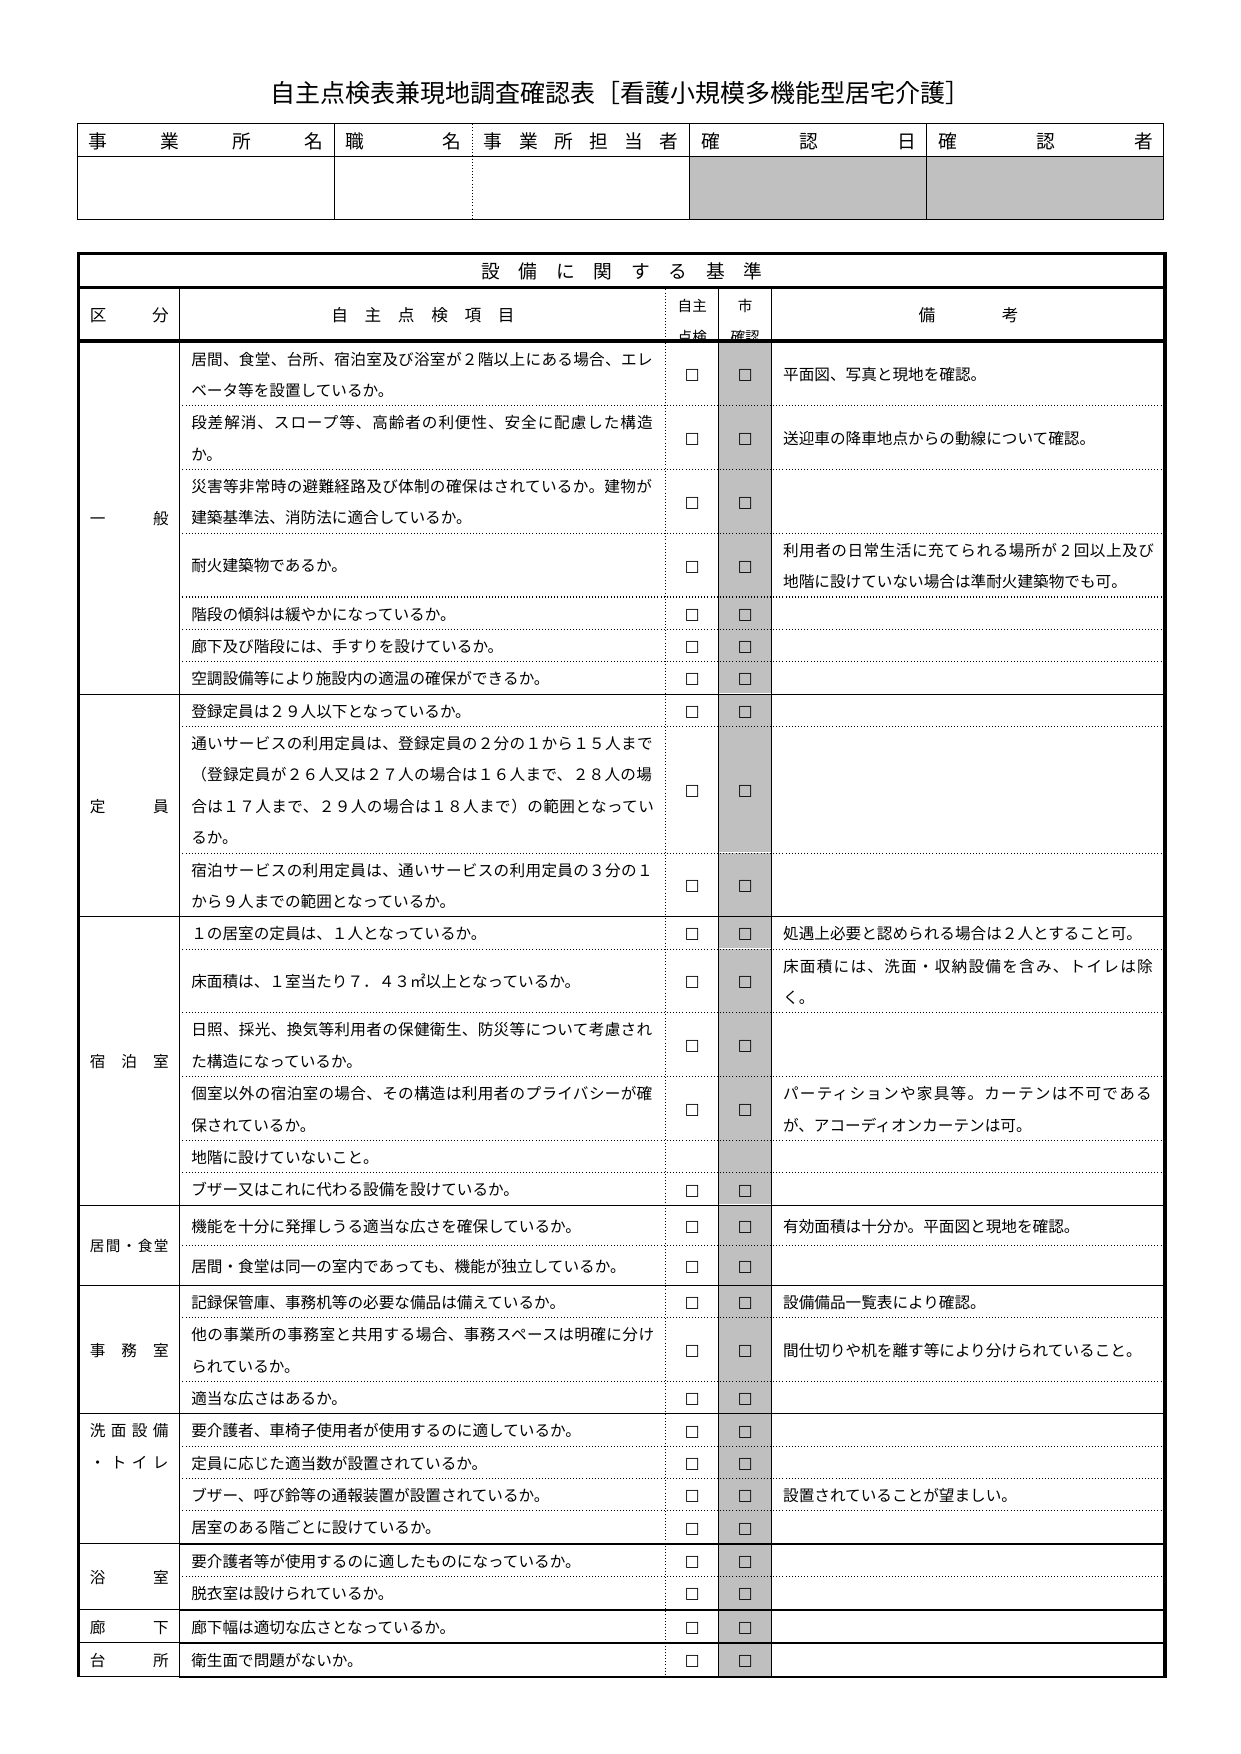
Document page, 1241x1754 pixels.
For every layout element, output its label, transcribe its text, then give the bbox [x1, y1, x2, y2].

table_cell 平面図、写真と現地を確認。 [772, 343, 1163, 405]
table_header 確認日 [690, 124, 926, 156]
text 自主点検表兼現地調査確認表［看護小規模多機能型居宅介護］ [77, 60, 1163, 123]
table_cell [772, 1140, 1163, 1172]
table_cell □ [665, 1510, 718, 1543]
table_cell [78, 157, 334, 219]
table_cell □ [719, 1317, 771, 1381]
table_cell □ [719, 1381, 771, 1413]
table_cell １の居室の定員は、１人となっているか。 [180, 917, 665, 948]
table_cell □ [665, 1317, 718, 1381]
table_cell □ [665, 1076, 718, 1140]
table_cell □ [719, 1611, 771, 1642]
table_cell □ [719, 1545, 771, 1576]
table_cell □ [665, 1446, 718, 1478]
table_cell □ [665, 469, 718, 533]
table_cell [772, 1446, 1163, 1478]
table_cell □ [719, 1206, 771, 1245]
table_cell □ [719, 1576, 771, 1609]
table_cell □ [665, 1414, 718, 1446]
table_cell □ [719, 1446, 771, 1478]
table_cell 廊下幅は適切な広さとなっているか。 [180, 1611, 665, 1642]
table_cell [772, 629, 1163, 661]
table_cell □ [719, 405, 771, 469]
table_cell 廊下及び階段には、手すりを設けているか。 [180, 629, 665, 661]
table_cell [772, 853, 1163, 916]
table_cell 段差解消、スロープ等、高齢者の利便性、安全に配慮した構造か。 [180, 405, 665, 469]
table_cell 自主点検 [665, 289, 718, 339]
table_cell 階段の傾斜は緩やかになっているか。 [180, 596, 665, 629]
table_cell □ [665, 596, 718, 629]
table_cell □ [719, 533, 771, 596]
table_cell [927, 157, 1163, 219]
table_header 職名 [335, 124, 472, 156]
table_cell □ [719, 1172, 771, 1204]
table_cell 宿泊サービスの利用定員は、通いサービスの利用定員の３分の１から９人までの範囲となっているか。 [180, 853, 665, 916]
table_cell [772, 1172, 1163, 1204]
table_cell □ [665, 405, 718, 469]
table_cell □ [665, 1206, 718, 1245]
table_cell 適当な広さはあるか。 [180, 1381, 665, 1413]
table_cell □ [719, 1644, 771, 1676]
table_cell □ [665, 1545, 718, 1576]
table_cell 市 確認 [719, 289, 771, 339]
table_cell 設置されていることが望ましい。 [772, 1478, 1163, 1510]
table_cell □ [665, 1478, 718, 1510]
table_cell 処遇上必要と認められる場合は２人とすること可。 [772, 917, 1163, 948]
table_cell 区 分 [80, 289, 179, 339]
table_cell 有効面積は十分か。平面図と現地を確認。 [772, 1206, 1163, 1245]
table_cell □ [719, 1245, 771, 1285]
table_cell □ [665, 917, 718, 948]
table_cell □ [665, 949, 718, 1012]
table_cell □ [719, 1478, 771, 1510]
table_cell 間仕切りや机を離す等により分けられていること。 [772, 1317, 1163, 1381]
table_cell 利用者の日常生活に充てられる場所が2回以上及び地階に設けていない場合は準耐火建築物でも可。 [772, 533, 1163, 596]
table_cell [335, 157, 472, 219]
table_cell □ [665, 1576, 718, 1609]
table_cell [772, 1381, 1163, 1413]
table_cell パーティションや家具等。カーテンは不可であるが、アコーディオンカーテンは可。 [772, 1076, 1163, 1140]
table_cell □ [719, 596, 771, 629]
table_cell 洗面設備 ・トイレ [80, 1414, 179, 1543]
table_cell 居間、食堂、台所、宿泊室及び浴室が２階以上にある場合、エレベータ等を設置しているか。 [180, 343, 665, 405]
table_cell □ [665, 661, 718, 693]
table_cell □ [719, 1012, 771, 1076]
table_cell 要介護者、車椅子使用者が使用するのに適しているか。 [180, 1414, 665, 1446]
table_cell 要介護者等が使用するのに適したものになっているか。 [180, 1545, 665, 1576]
table_header 事業所名 [78, 124, 334, 156]
table_cell □ [665, 1012, 718, 1076]
table_cell 定員 [80, 695, 179, 916]
table_header 事業所担当者 [473, 124, 689, 156]
table_cell [772, 661, 1163, 693]
table_cell 事務室 [80, 1286, 179, 1413]
table_cell [772, 596, 1163, 629]
table_cell □ [665, 533, 718, 596]
table_cell □ [719, 1286, 771, 1317]
table_cell 耐火建築物であるか。 [180, 533, 665, 596]
table_cell [719, 1140, 771, 1172]
table_cell □ [719, 661, 771, 693]
table_cell 個室以外の宿泊室の場合、その構造は利用者のプライバシーが確保されているか。 [180, 1076, 665, 1140]
table_cell ブザー又はこれに代わる設備を設けているか。 [180, 1172, 665, 1204]
table_cell [772, 1414, 1163, 1446]
table_cell 通いサービスの利用定員は、登録定員の２分の１から１５人まで（登録定員が２６人又は２７人の場合は１６人まで、２８人の場合は１７人まで、２９人の場合は１８人まで）の範囲となっているか。 [180, 726, 665, 852]
table_cell [772, 1644, 1163, 1676]
table_cell 機能を十分に発揮しうる適当な広さを確保しているか。 [180, 1206, 665, 1245]
table_cell [772, 1545, 1163, 1576]
table_cell 登録定員は２９人以下となっているか。 [180, 695, 665, 726]
table_cell 居間・食堂は同一の室内であっても、機能が独立しているか。 [180, 1245, 665, 1285]
table_cell □ [665, 1286, 718, 1317]
table_cell 日照、採光、換気等利用者の保健衛生、防災等について考慮された構造になっているか。 [180, 1012, 665, 1076]
table_cell □ [665, 629, 718, 661]
table_cell 衛生面で問題がないか。 [180, 1644, 665, 1676]
table_cell [772, 695, 1163, 726]
table_header 設 備 に 関 す る 基 準 [80, 255, 1163, 286]
table_cell 居間・食堂 [80, 1206, 179, 1285]
table_cell □ [665, 1172, 718, 1204]
table_cell 空調設備等により施設内の適温の確保ができるか。 [180, 661, 665, 693]
table_cell 台所 [80, 1643, 179, 1676]
table_cell 浴室 [80, 1544, 179, 1609]
table_cell □ [665, 1381, 718, 1413]
table_cell [772, 1012, 1163, 1076]
table_cell [772, 469, 1163, 533]
table_cell 災害等非常時の避難経路及び体制の確保はされているか。建物が建築基準法、消防法に適合しているか。 [180, 469, 665, 533]
table_cell [772, 726, 1163, 852]
table_cell □ [665, 1611, 718, 1642]
table_cell [690, 157, 926, 219]
table_cell [772, 1576, 1163, 1609]
table_cell 一般 [80, 343, 179, 693]
table_cell 脱衣室は設けられているか。 [180, 1576, 665, 1609]
table_cell 記録保管庫、事務机等の必要な備品は備えているか。 [180, 1286, 665, 1317]
table_cell □ [665, 1644, 718, 1676]
table_cell 居室のある階ごとに設けているか。 [180, 1510, 665, 1543]
table_cell □ [719, 1414, 771, 1446]
table_cell 地階に設けていないこと。 [180, 1140, 665, 1172]
table_cell 床面積は、１室当たり７．４３㎡以上となっているか。 [180, 949, 665, 1012]
table_cell □ [719, 853, 771, 916]
table_cell □ [719, 695, 771, 726]
table_cell □ [719, 343, 771, 405]
table_cell ブザー、呼び鈴等の通報装置が設置されているか。 [180, 1478, 665, 1510]
table_cell □ [665, 726, 718, 852]
table_cell □ [665, 853, 718, 916]
table_cell □ [719, 917, 771, 948]
table_cell 廊下 [80, 1610, 179, 1642]
table_cell 設備備品一覧表により確認。 [772, 1286, 1163, 1317]
table_cell [772, 1510, 1163, 1543]
table_cell □ [665, 695, 718, 726]
table_cell 自 主 点 検 項 目 [180, 289, 665, 339]
table_cell □ [665, 1245, 718, 1285]
table_cell [665, 1140, 718, 1172]
table_cell □ [719, 469, 771, 533]
table_cell 他の事業所の事務室と共用する場合、事務スペースは明確に分けられているか。 [180, 1317, 665, 1381]
table_cell [473, 157, 689, 219]
table_cell □ [719, 949, 771, 1012]
table_cell □ [719, 1510, 771, 1543]
table_cell 宿泊室 [80, 917, 179, 1204]
table_cell [772, 1611, 1163, 1642]
table_cell □ [719, 1076, 771, 1140]
table_cell 備 考 [772, 289, 1163, 339]
table_header 確認者 [927, 124, 1163, 156]
table_cell 送迎車の降車地点からの動線について確認。 [772, 405, 1163, 469]
table_cell 床面積には、洗面・収納設備を含み、トイレは除く。 [772, 949, 1163, 1012]
table_cell □ [719, 726, 771, 852]
table_cell [772, 1245, 1163, 1285]
table_cell □ [665, 343, 718, 405]
table_cell 定員に応じた適当数が設置されているか。 [180, 1446, 665, 1478]
table_cell □ [719, 629, 771, 661]
